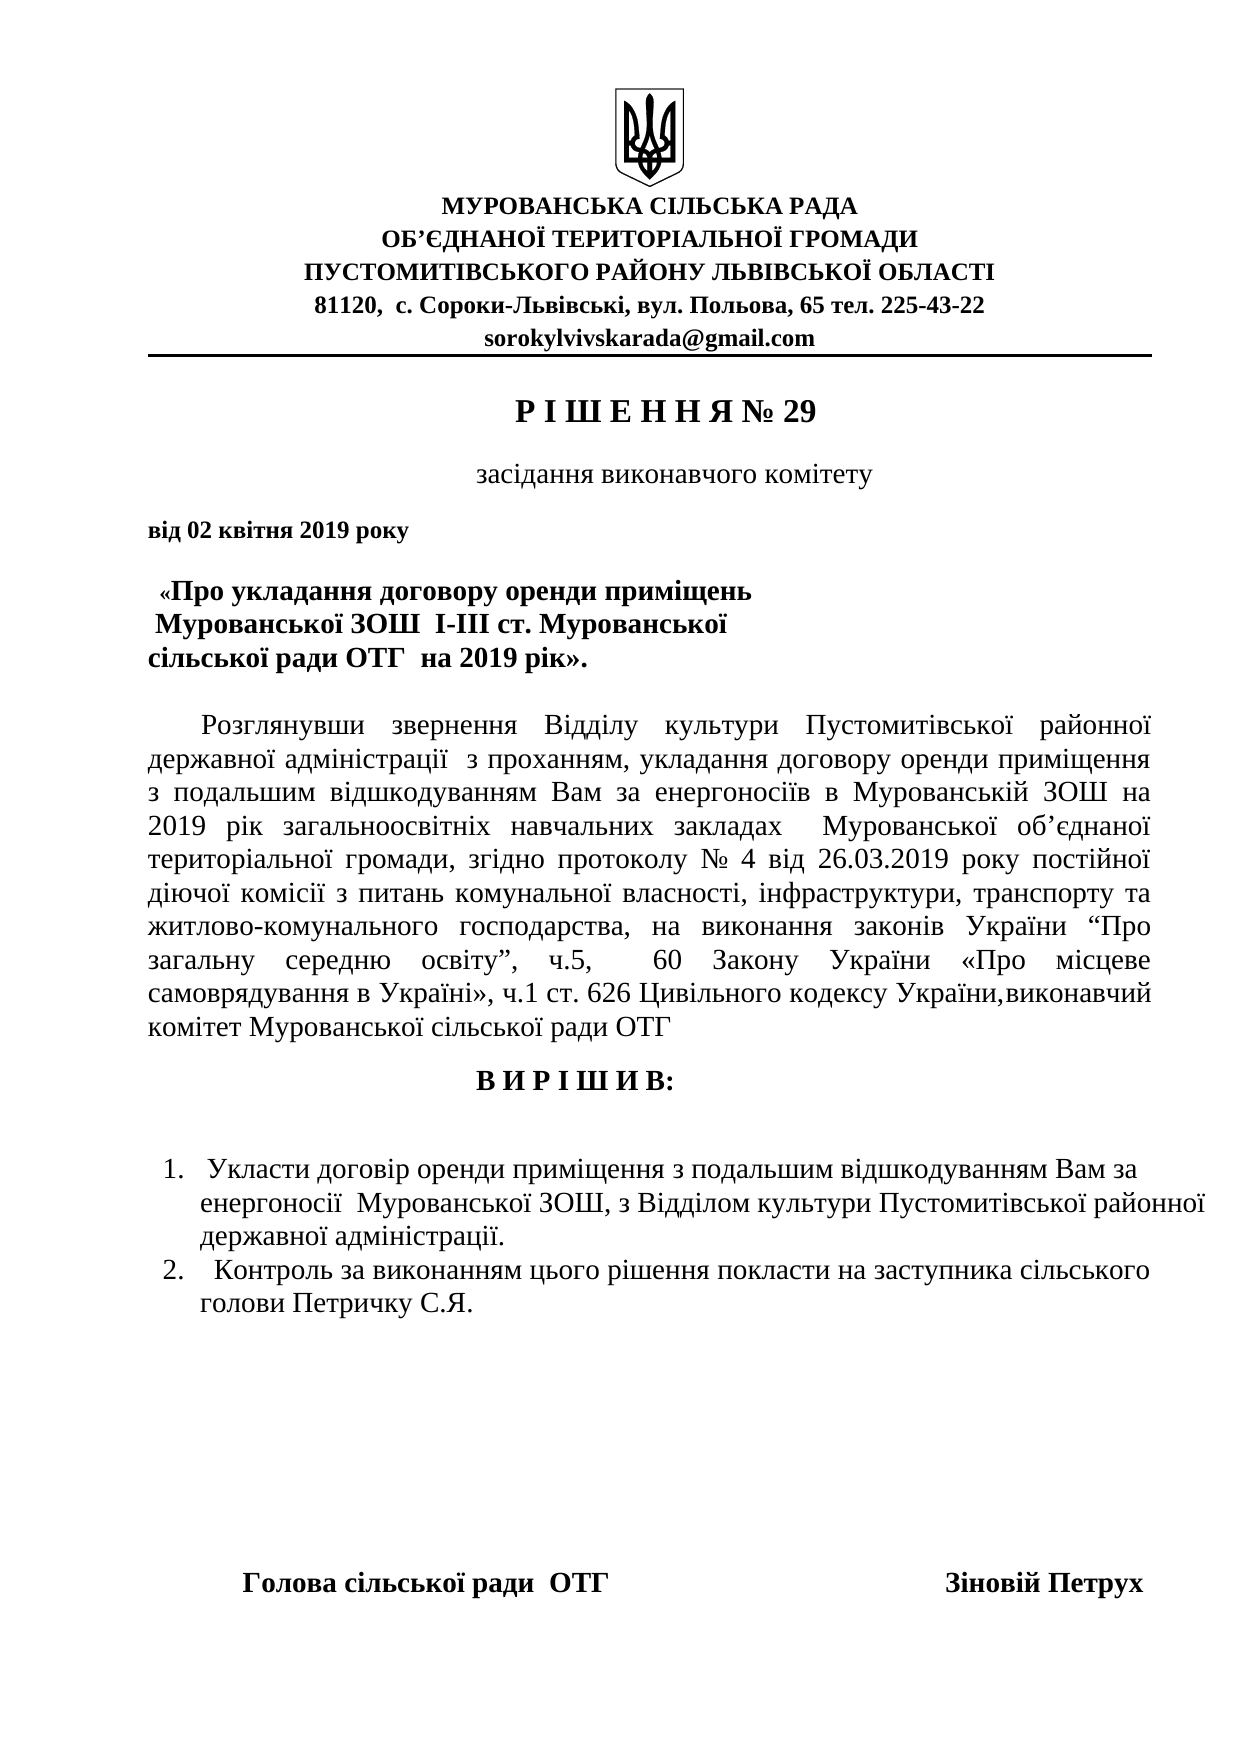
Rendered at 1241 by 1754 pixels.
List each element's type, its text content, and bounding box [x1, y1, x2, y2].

text Мурованської ЗОШ І-ІІІ ст. Мурованської [148, 607, 1240, 640]
text Розглянувши звернення Відділу культури Пустомитівської районної державної адміністрації з проханням, укладання договору оренди приміщення з подальшим відшкодуванням Вам за енергоносіїв в Мурованській ЗОШ на 2019 рік загальноосвітніх навчальних закладах Мурованської об’єднаної територіальної громади, згідно протоколу № 4 від 26.03.2019 року постійної діючої комісії з питань комунальної власності, інфраструктури, транспорту та житлово-комунального господарства, на виконання законів України “Про загальну середню освіту”, ч.5, 60 Закону України «Про місцеве самоврядування в Україні», ч.1 ст. 626 Цивільного кодексу України,виконавчий комітет Мурованської сільської ради ОТГ [148, 707, 1152, 1043]
text від 02 квітня 2019 року [148, 516, 1152, 544]
list Укласти договір оренди приміщення з подальшим відшкодуванням Вам за [162, 1151, 1240, 1185]
text В И Р І Ш И В: [148, 1063, 1240, 1097]
text Р І Ш Е Н Н Я № 29 [148, 391, 1226, 429]
text Голова сільської ради ОТГ Зіновій Петрух [148, 1561, 1152, 1599]
text ПУСТОМИТІВСЬКОГО РАЙОНУ ЛЬВІВСЬКОЇ ОБЛАСТІ [148, 257, 1152, 286]
text «Про укладання договору оренди приміщень [148, 573, 1240, 607]
list Контроль за виконанням цього рішення покласти на заступника сільського голови Петричку С.Я. [162, 1252, 1152, 1319]
text 81120, с. Сороки-Львівські, вул. Польова, 65 тел. 225-43-22 [148, 290, 1152, 319]
text сільської ради ОТГ на 2019 рік». [148, 640, 1240, 674]
text МУРОВАНСЬКА СІЛЬСЬКА РАДА [148, 191, 1152, 220]
text засідання виконавчого комітету [148, 456, 1226, 490]
list енергоносії Мурованської ЗОШ, з Відділом культури Пустомитівської районної державної адміністрації. [200, 1185, 1240, 1252]
text sorokylvivskarada@gmail.com [148, 323, 1152, 354]
text ОБ’ЄДНАНОЇ ТЕРИТОРІАЛЬНОЇ ГРОМАДИ [148, 224, 1152, 253]
